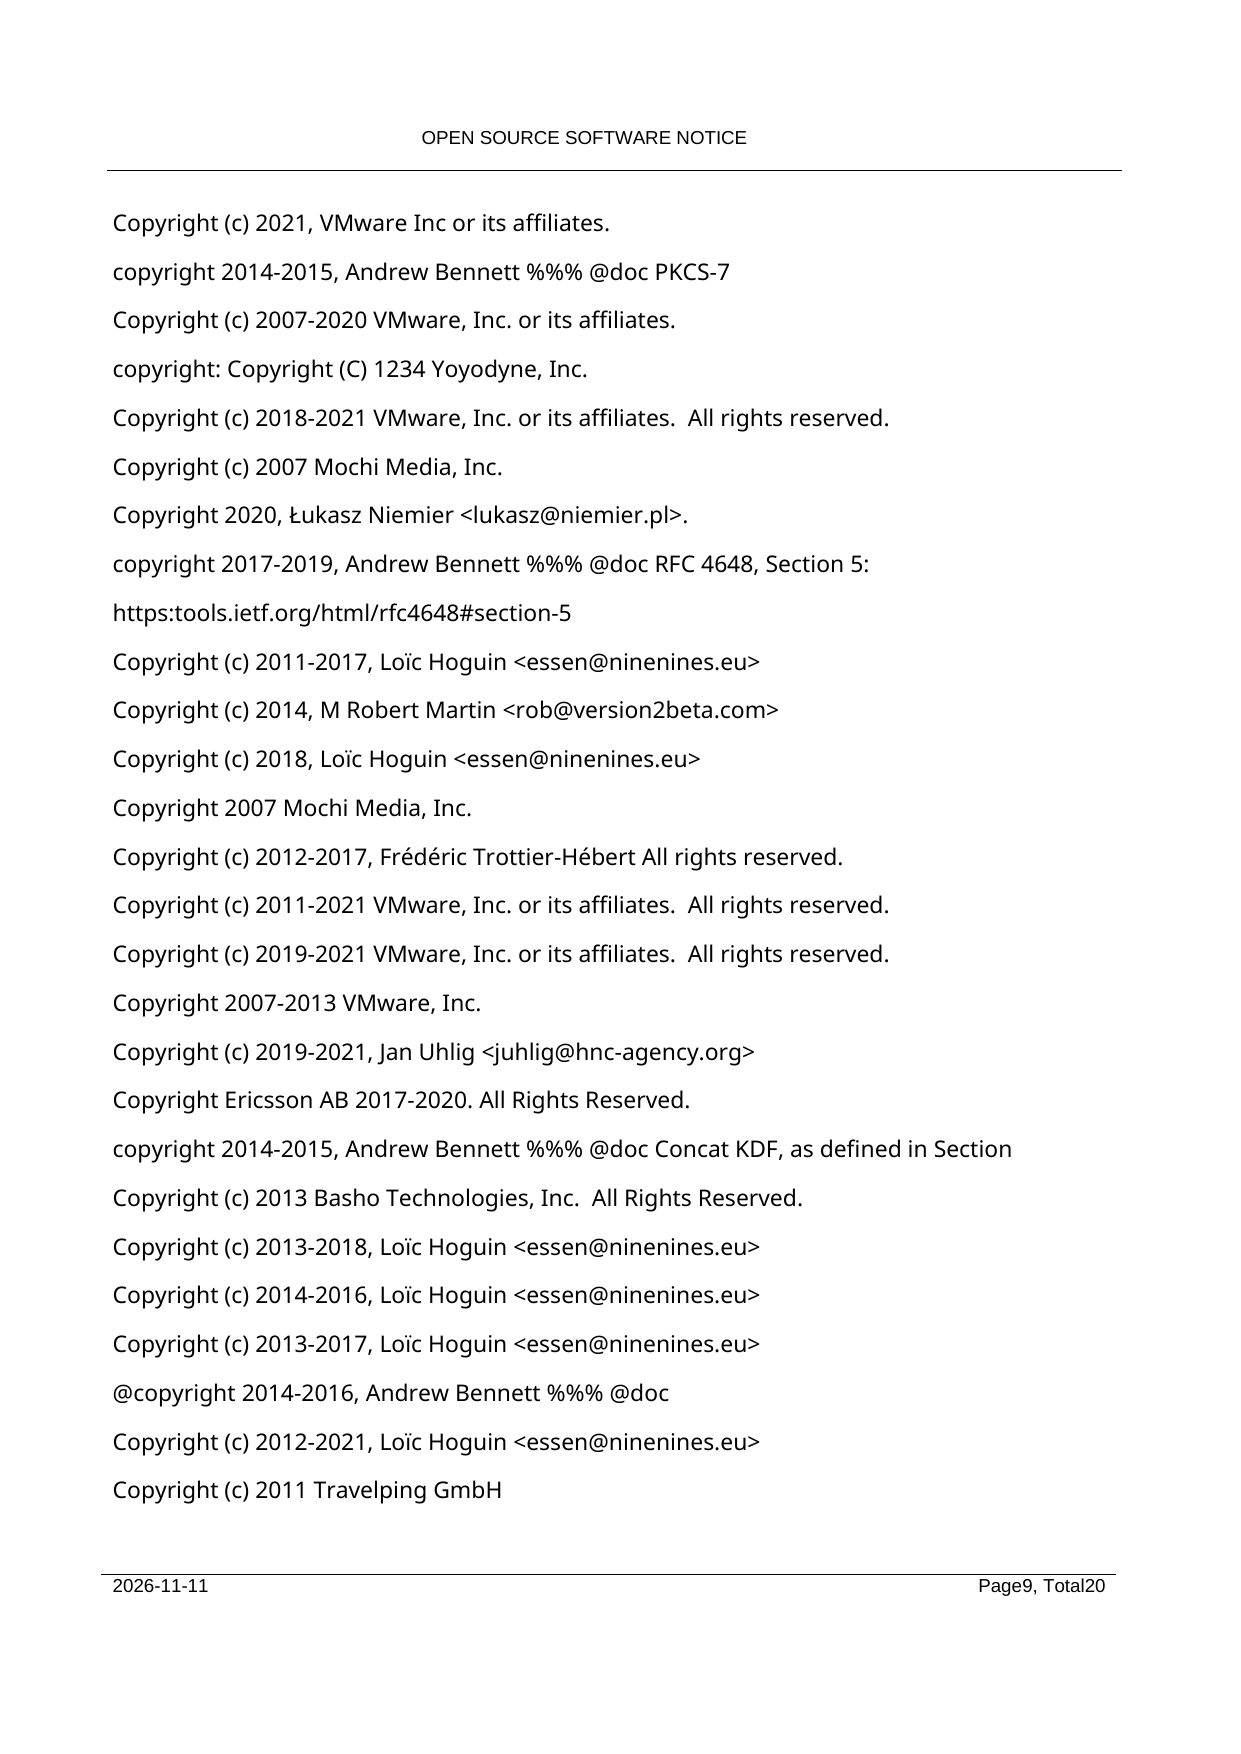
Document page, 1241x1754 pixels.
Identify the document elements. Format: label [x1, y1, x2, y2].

text [112, 206, 1128, 1555]
